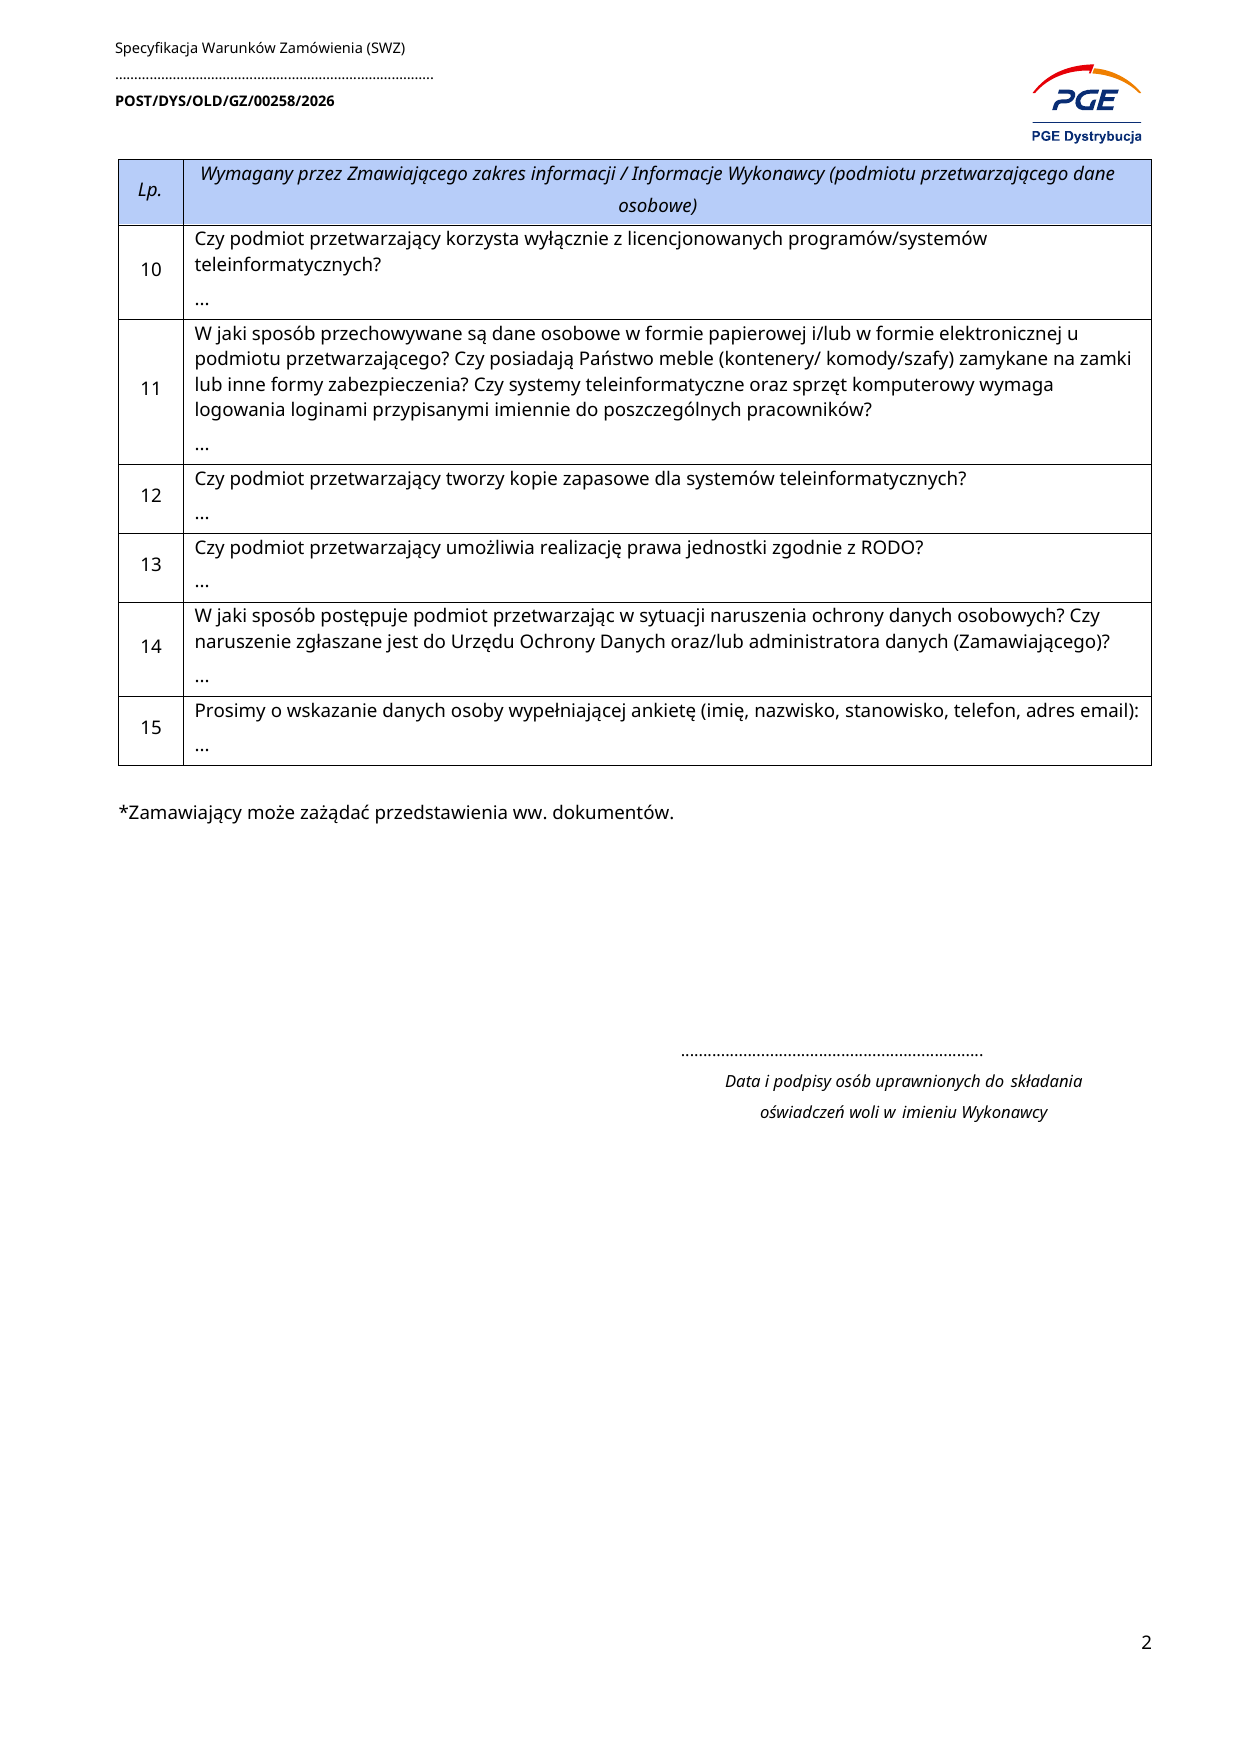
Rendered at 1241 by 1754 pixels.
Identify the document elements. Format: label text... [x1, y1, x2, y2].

table_cell 10 [119, 226, 183, 319]
table_cell Czy podmiot przetwarzający korzysta wyłącznie z licencjonowanych programów/systemów teleinformatycznych? ... [184, 226, 1151, 319]
table_cell W jaki sposób postępuje podmiot przetwarzając w sytuacji naruszenia ochrony danych osobowych? Czy naruszenie zgłaszane jest do Urzędu Ochrony Danych oraz/lub administratora danych (Zamawiającego)? ... [184, 603, 1151, 696]
table_cell Czy podmiot przetwarzający umożliwia realizację prawa jednostki zgodnie z RODO? ... [184, 534, 1151, 602]
table_cell 12 [119, 465, 183, 533]
table_cell Prosimy o wskazanie danych osoby wypełniającej ankietę (imię, nazwisko, stanowisko, telefon, adres email): ... [184, 697, 1151, 765]
table_header Lp. [119, 160, 183, 224]
table_cell 11 [119, 320, 183, 464]
table_cell 15 [119, 697, 183, 765]
table_cell Czy podmiot przetwarzający tworzy kopie zapasowe dla systemów teleinformatycznych? ... [184, 465, 1151, 533]
table_header Wymagany przez Zmawiającego zakres informacji / Informacje Wykonawcy (podmiotu przetwarzającego dane osobowe) [184, 160, 1151, 224]
text *Zamawiający może zażądać przedstawienia ww. dokumentów. [118, 799, 1152, 825]
text oświadczeń woli w imieniu Wykonawcy [664, 1101, 1144, 1124]
table_cell W jaki sposób przechowywane są dane osobowe w formie papierowej i/lub w formie elektronicznej u podmiotu przetwarzającego? Czy posiadają Państwo meble (kontenery/ komody/szafy) zamykane na zamki lub inne formy zabezpieczenia? Czy systemy teleinformatyczne oraz sprzęt komputerowy wymaga logowania loginami przypisanymi imiennie do poszczególnych pracowników? ... [184, 320, 1151, 464]
text Data i podpisy osób uprawnionych do składania [664, 1070, 1144, 1093]
text .................................................................... [607, 1037, 1152, 1062]
table_cell 13 [119, 534, 183, 602]
table_cell 14 [119, 603, 183, 696]
